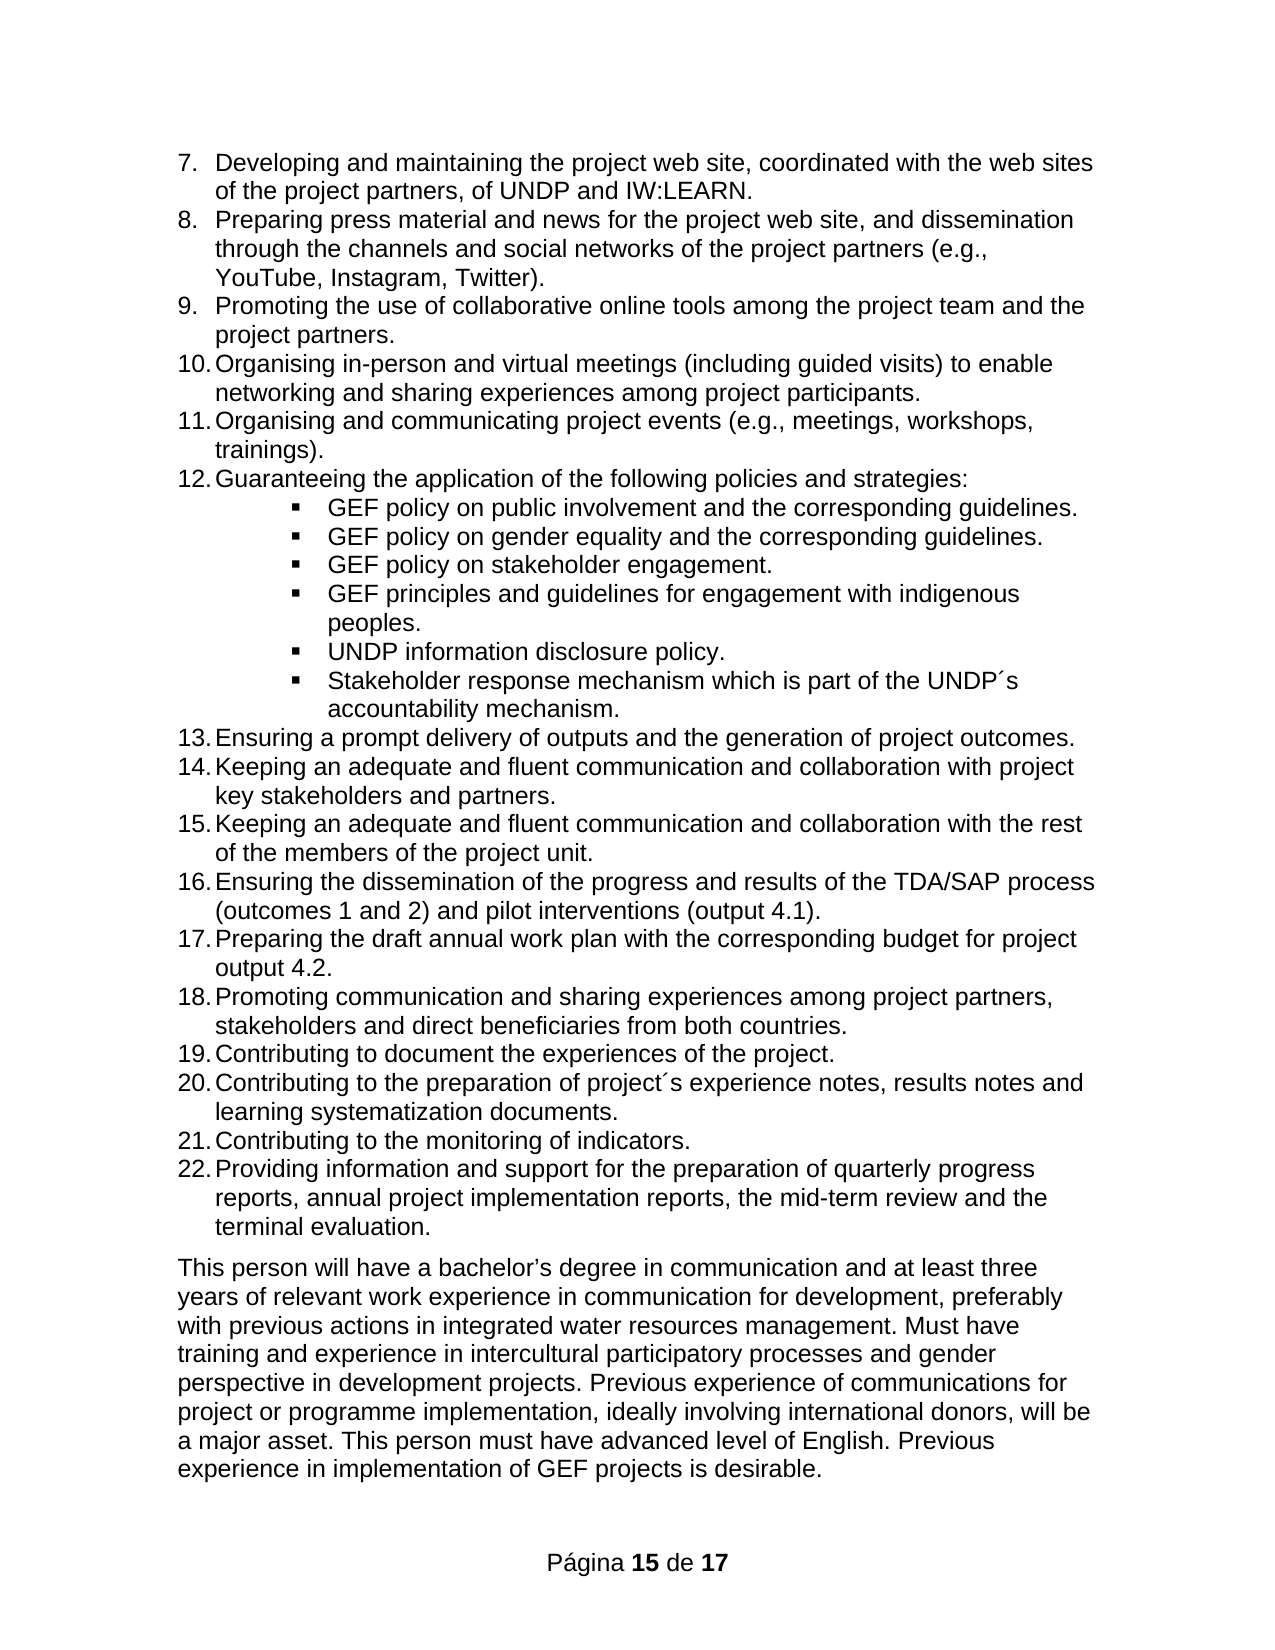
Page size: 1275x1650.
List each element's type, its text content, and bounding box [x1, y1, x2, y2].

list GEF policy on stakeholder engagement. [290, 550, 1098, 579]
list Developing and maintaining the project web site, coordinated with the web sites of the project partners, of UNDP and IW:LEARN. [177, 148, 1098, 205]
list UNDP information disclosure policy. [290, 637, 1098, 666]
list Providing information and support for the preparation of quarterly progress reports, annual project implementation reports, the mid-term review and the terminal evaluation. [177, 1154, 1098, 1241]
list Contributing to document the experiences of the project. [177, 1039, 1098, 1068]
list Promoting communication and sharing experiences among project partners, stakeholders and direct beneficiaries from both countries. [177, 982, 1098, 1039]
list Ensuring a prompt delivery of outputs and the generation of project outcomes. [177, 723, 1098, 752]
list Stakeholder response mechanism which is part of the UNDP´s accountability mechanism. [290, 666, 1098, 723]
list Contributing to the preparation of project´s experience notes, results notes and learning systematization documents. [177, 1068, 1098, 1126]
list Keeping an adequate and fluent communication and collaboration with the rest of the members of the project unit. [177, 809, 1098, 867]
list Ensuring the dissemination of the progress and results of the TDA/SAP process (outcomes 1 and 2) and pilot interventions (output 4.1). [177, 867, 1098, 924]
list GEF policy on gender equality and the corresponding guidelines. [290, 521, 1098, 550]
list Keeping an adequate and fluent communication and collaboration with project key stakeholders and partners. [177, 752, 1098, 809]
list Organising and communicating project events (e.g., meetings, workshops, trainings). [177, 406, 1098, 464]
list Preparing press material and news for the project web site, and dissemination through the channels and social networks of the project partners (e.g., YouTube, Instagram, Twitter). [177, 205, 1098, 291]
text This person will have a bachelor’s degree in communication and at least three years of relevant work experience in communication for development, preferably with previous actions in integrated water resources management. Must have training and experience in intercultural participatory processes and gender perspective in development projects. Previous experience of communications for project or programme implementation, ideally involving international donors, will be a major asset. This person must have advanced level of English. Previous experience in implementation of GEF projects is desirable. [177, 1253, 1098, 1483]
list GEF principles and guidelines for engagement with indigenous peoples. [290, 579, 1098, 637]
list Organising in-person and virtual meetings (including guided visits) to enable networking and sharing experiences among project participants. [177, 349, 1098, 406]
list Contributing to the monitoring of indicators. [177, 1126, 1098, 1154]
list Guaranteeing the application of the following policies and strategies: [177, 464, 1098, 493]
list Promoting the use of collaborative online tools among the project team and the project partners. [177, 291, 1098, 349]
list Preparing the draft annual work plan with the corresponding budget for project output 4.2. [177, 924, 1098, 982]
list GEF policy on public involvement and the corresponding guidelines. [290, 493, 1098, 521]
